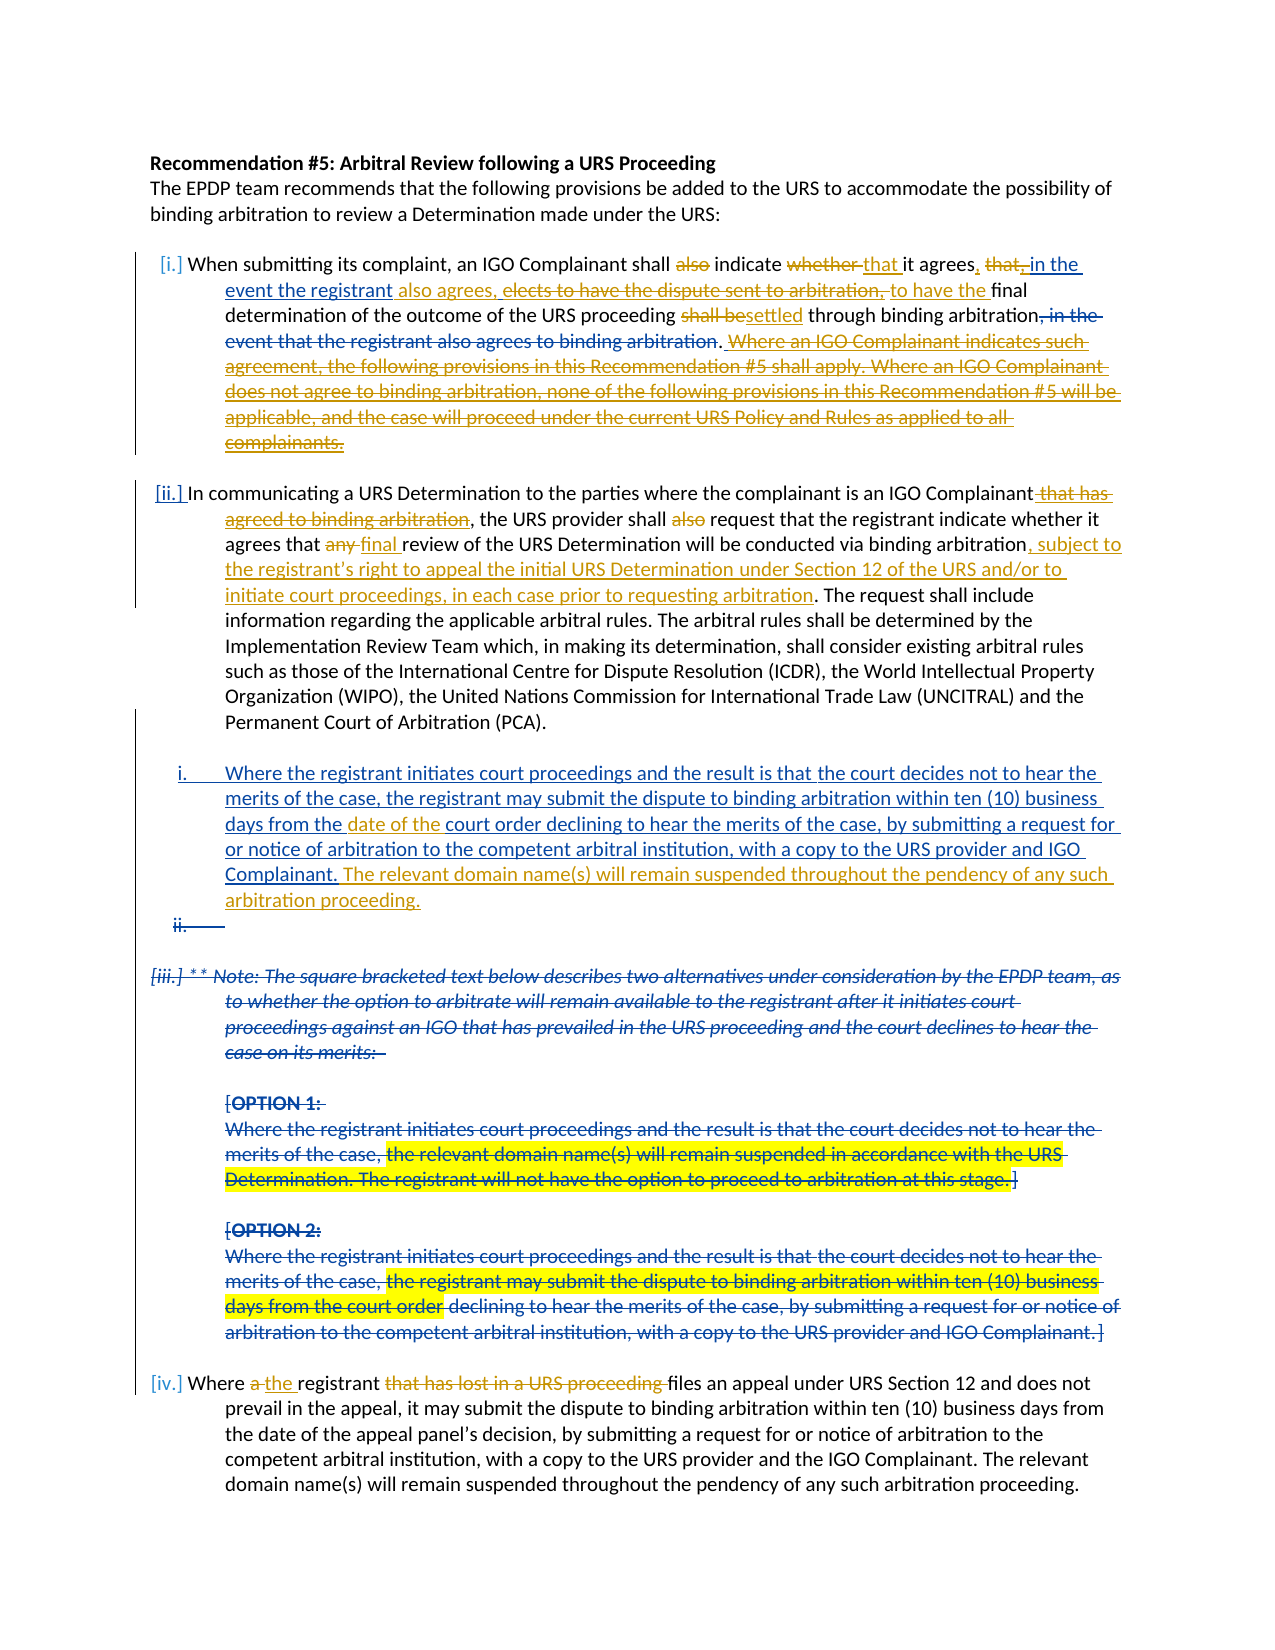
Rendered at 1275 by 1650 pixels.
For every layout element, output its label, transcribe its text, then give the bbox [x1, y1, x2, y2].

list Where registrant files an appeal under URS Section 12 and does not prevail in the appeal, it may submit the dispute to binding arbitration within ten (10) business days from the date of the appeal panel’s decision, by submitting a request for or notice of arbitration to the competent arbitral institution, with a copy to the URS provider and the IGO Complainant. The relevant domain name(s) will remain suspended throughout the pendency of any such arbitration proceeding. [187, 1370, 1125, 1497]
list When submitting its complaint, an IGO Complainant shall indicate it agrees final determination of the outcome of the URS proceeding through binding arbitration. [187, 252, 1125, 455]
list In communicating a URS Determination to the parties where the complainant is an IGO Complainant, the URS provider shall request that the registrant indicate whether it agrees that review of the URS Determination will be conducted via binding arbitration. The request shall include information regarding the applicable arbitral rules. The arbitral rules shall be determined by the Implementation Review Team which, in making its determination, shall consider existing arbitral rules such as those of the International Centre for Dispute Resolution (ICDR), the World Intellectual Property Organization (WIPO), the United Nations Commission for International Trade Law (UNCITRAL) and the Permanent Court of Arbitration (PCA). [187, 480, 1125, 734]
text The EPDP team recommends that the following provisions be added to the URS to accommodate the possibility of binding arbitration to review a Determination made under the URS: [150, 175, 1125, 226]
text Recommendation #5: Arbitral Review following a URS Proceeding [150, 150, 1125, 175]
